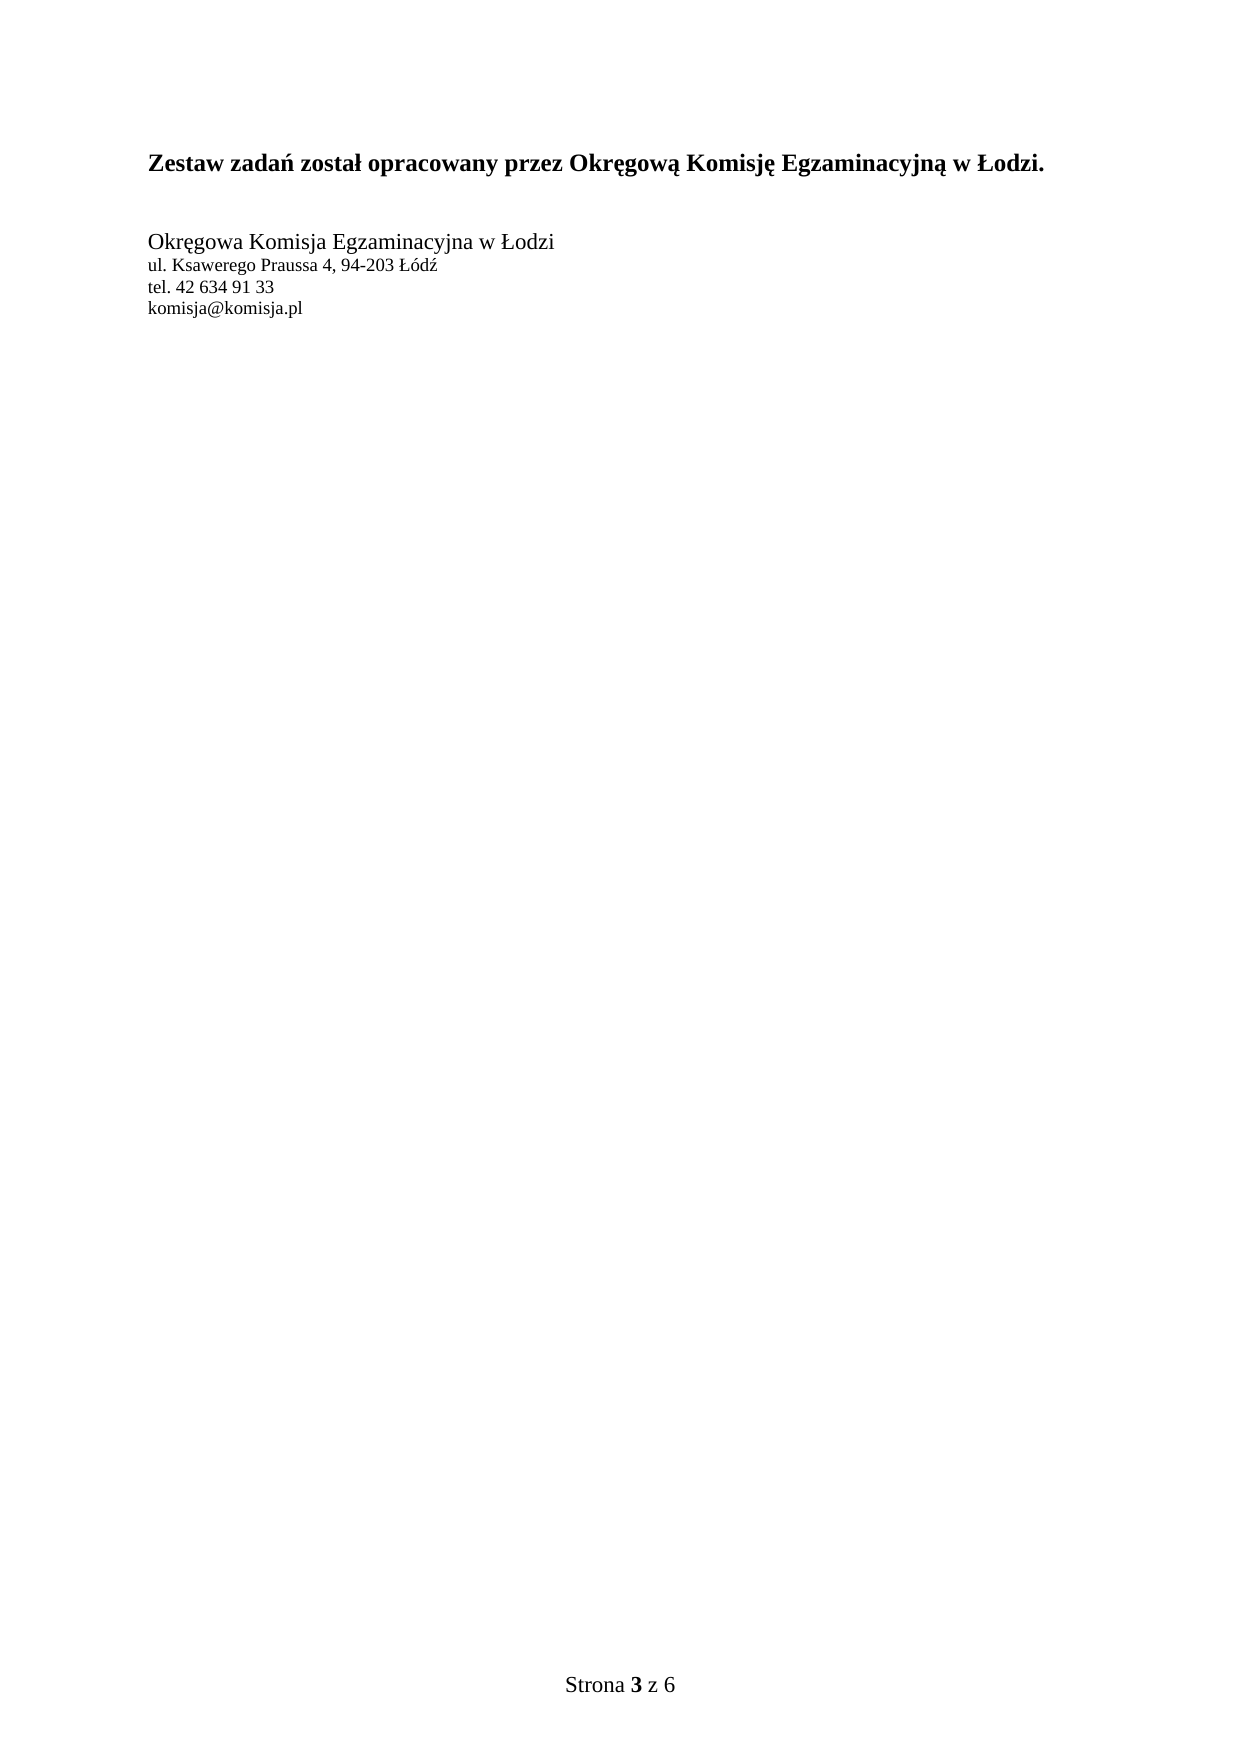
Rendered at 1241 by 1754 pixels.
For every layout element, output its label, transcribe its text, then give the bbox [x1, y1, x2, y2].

text Okręgowa Komisja Egzaminacyjna w Łodzi [148, 228, 1093, 254]
text Zestaw zadań został opracowany przez Okręgową Komisję Egzaminacyjną w Łodzi. [148, 148, 1093, 176]
text ul. Ksawerego Praussa 4, 94-203 Łódź [148, 254, 1093, 276]
text komisja@komisja.pl [148, 297, 1093, 319]
text tel. 42 634 91 33 [148, 276, 1093, 297]
